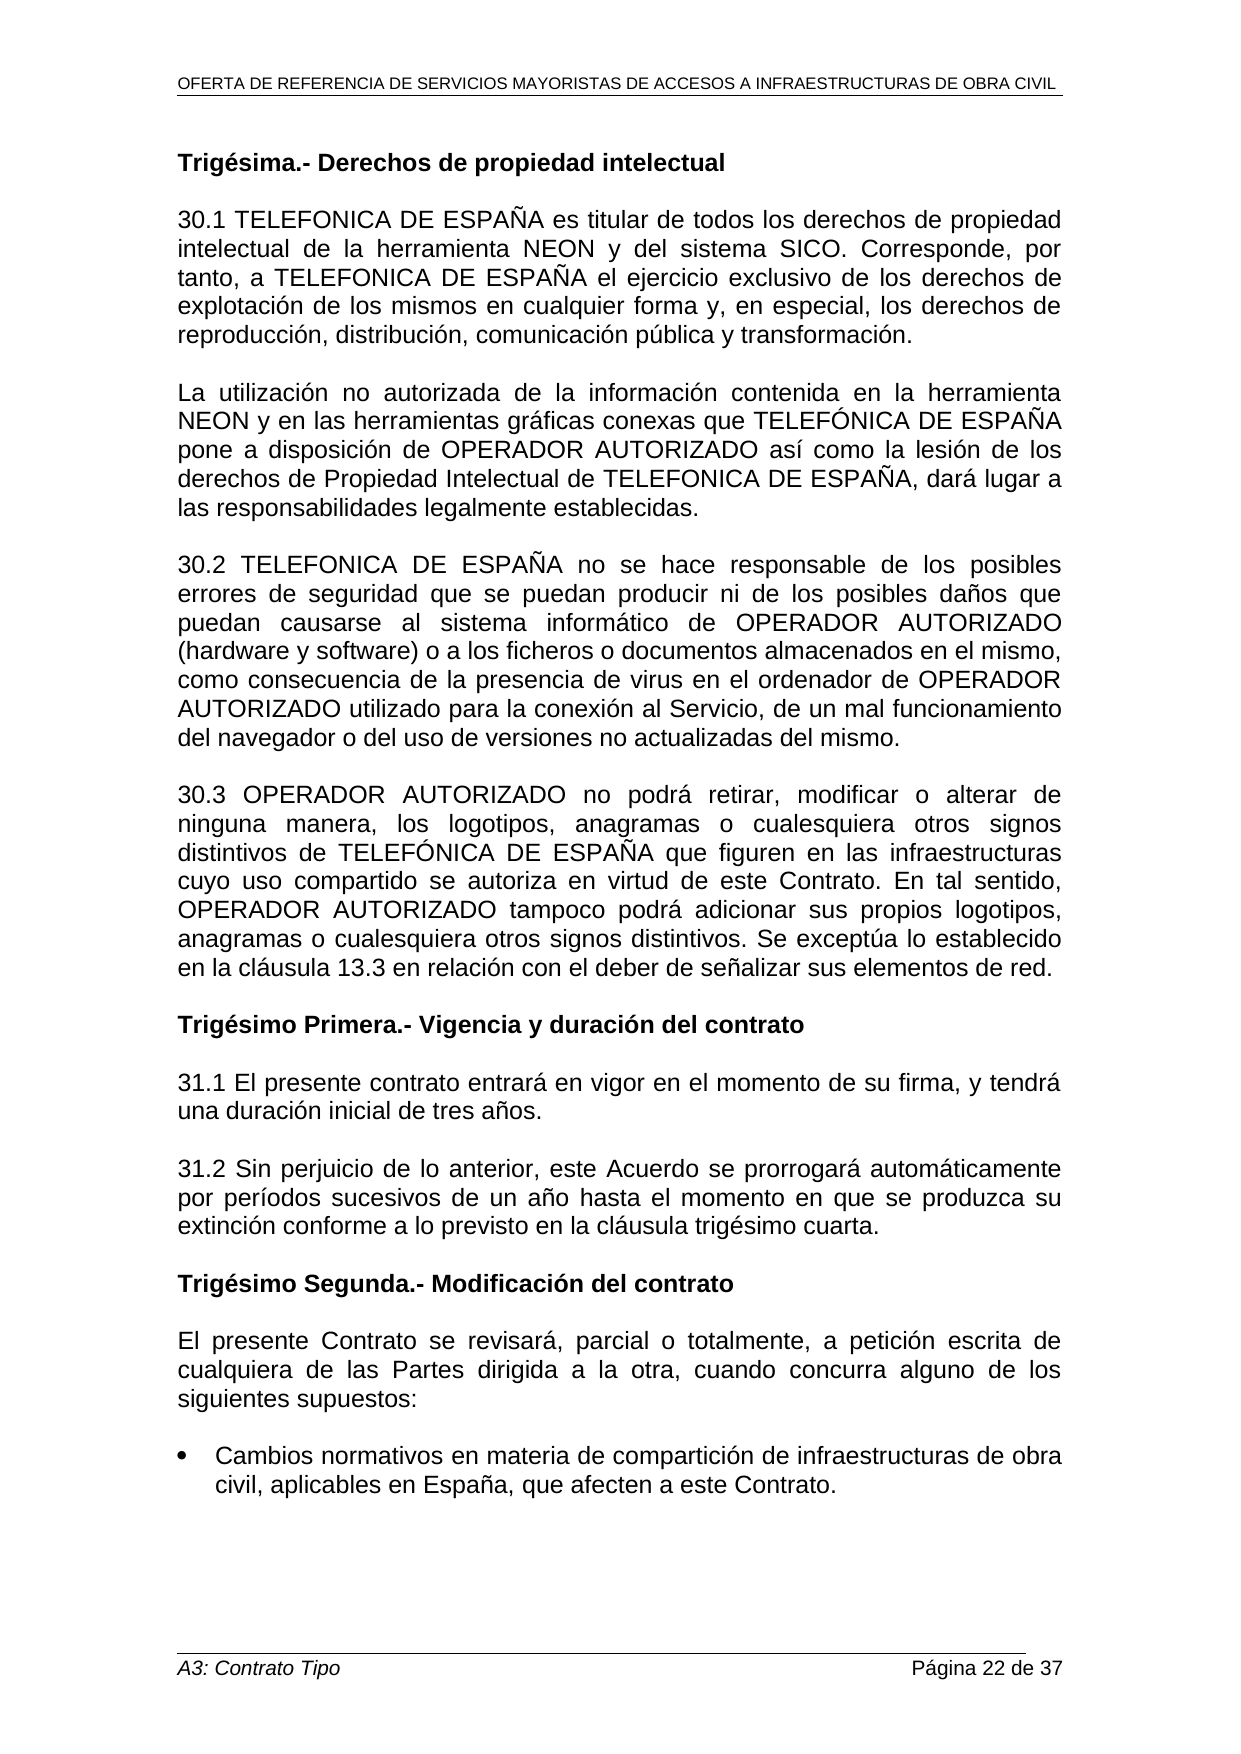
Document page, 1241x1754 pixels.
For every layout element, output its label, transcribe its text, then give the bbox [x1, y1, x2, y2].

text 31.1 El presente contrato entrará en vigor en el momento de su firma, y tendrá una duración inicial de tres años. [177, 1068, 1063, 1125]
list Cambios normativos en materia de compartición de infraestructuras de obra civil, aplicables en España, que afecten a este Contrato. [177, 1441, 1063, 1499]
text 31.2 Sin perjuicio de lo anterior, este Acuerdo se prorrogará automáticamente por períodos sucesivos de un año hasta el momento en que se produzca su extinción conforme a lo previsto en la cláusula trigésimo cuarta. [177, 1154, 1063, 1240]
text 30.2 TELEFONICA DE ESPAÑA no se hace responsable de los posibles errores de seguridad que se puedan producir ni de los posibles daños que puedan causarse al sistema informático de OPERADOR AUTORIZADO (hardware y software) o a los ficheros o documentos almacenados en el mismo, como consecuencia de la presencia de virus en el ordenador de OPERADOR AUTORIZADO utilizado para la conexión al Servicio, de un mal funcionamiento del navegador o del uso de versiones no actualizadas del mismo. [177, 550, 1063, 751]
text La utilización no autorizada de la información contenida en y en las herramientas gráficas conexas que TELEFÓNICA DE ESPAÑA pone a disposición de OPERADOR AUTORIZADO así como la lesión de los derechos de Propiedad Intelectual de TELEFONICA DE ESPAÑA, dará lugar a las responsabilidades legalmente establecidas. [177, 378, 1063, 521]
text 30.3 OPERADOR AUTORIZADO no podrá retirar, modificar o alterar de ninguna manera, los logotipos, anagramas o cualesquiera otros signos distintivos de TELEFÓNICA DE ESPAÑA que figuren en las infraestructuras cuyo uso compartido se autoriza en virtud de este Contrato. En tal sentido, OPERADOR AUTORIZADO tampoco podrá adicionar sus propios logotipos, anagramas o cualesquiera otros signos distintivos. Se exceptúa lo establecido en la cláusula 13.3 en relación con el deber de señalizar sus elementos de red. [177, 780, 1063, 981]
subtitle Trigésimo Primera.- Vigencia y duración del contrato [177, 1010, 1063, 1039]
subtitle Trigésimo Segunda.- Modificación del contrato [177, 1269, 1063, 1298]
text 30.1 TELEFONICA DE ESPAÑA es titular de todos los derechos de propiedad intelectual de y del sistema SICO. Corresponde, por tanto, a TELEFONICA DE ESPAÑA el ejercicio exclusivo de los derechos de explotación de los mismos en cualquier forma y, en especial, los derechos de reproducción, distribución, comunicación pública y transformación. [177, 205, 1063, 349]
text El presente Contrato se revisará, parcial o totalmente, a petición escrita de cualquiera de las Partes dirigida a la otra, cuando concurra alguno de los siguientes supuestos: [177, 1326, 1063, 1413]
subtitle Trigésima.- Derechos de propiedad intelectual [177, 148, 1063, 176]
